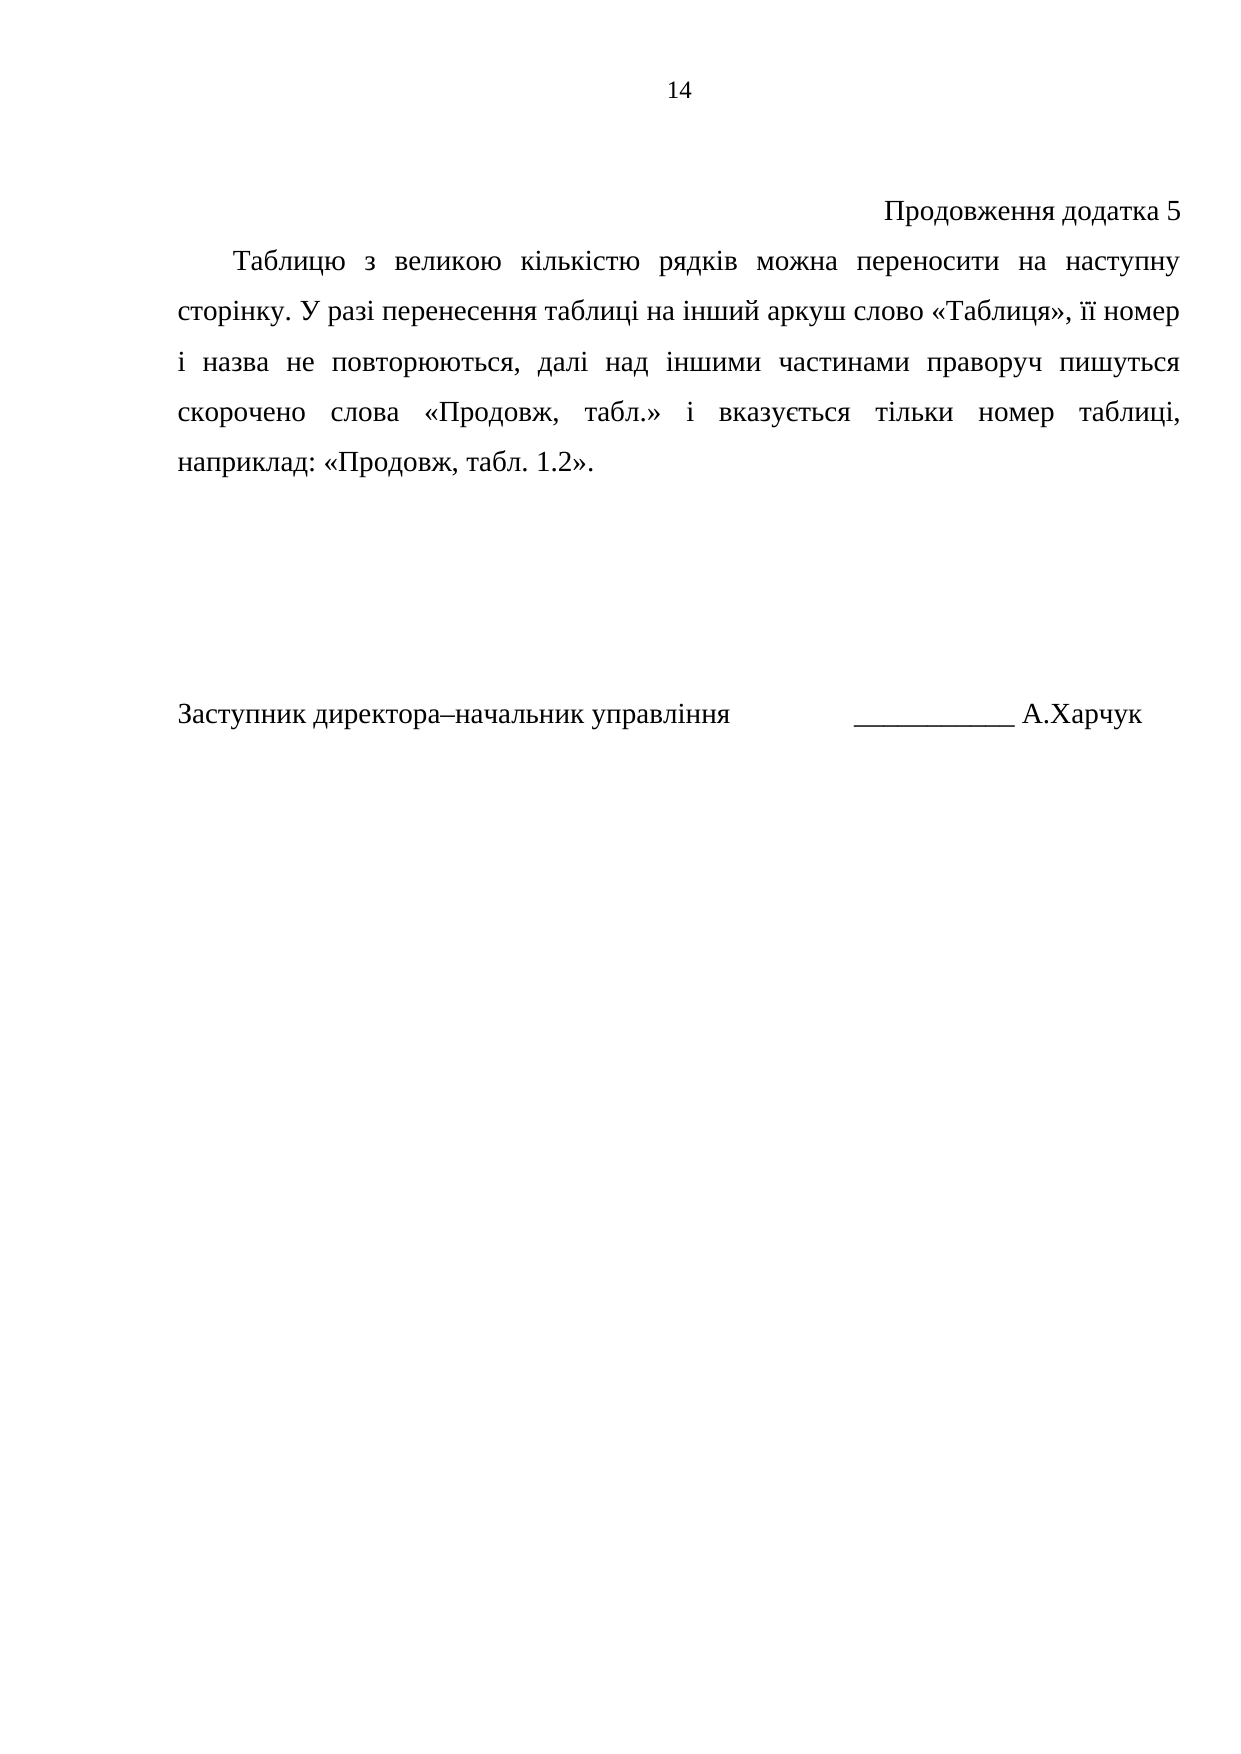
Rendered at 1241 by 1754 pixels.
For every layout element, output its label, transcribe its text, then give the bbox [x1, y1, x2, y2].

text Продовження додатка 5 [177, 193, 1181, 226]
text Заступник директора–начальник управління ___________ А.Харчук [177, 696, 1181, 729]
text Таблицю з великою кількістю рядків можна переносити на наступну сторінку. У разі перенесення таблиці на інший аркуш слово «Таблиця», її номер і назва не повторюються, далі над іншими частинами праворуч пишуться скорочено слова «Продовж, табл.» і вказується тільки номер таблиці, наприклад: «Продовж, табл. 1.2». [177, 243, 1181, 478]
